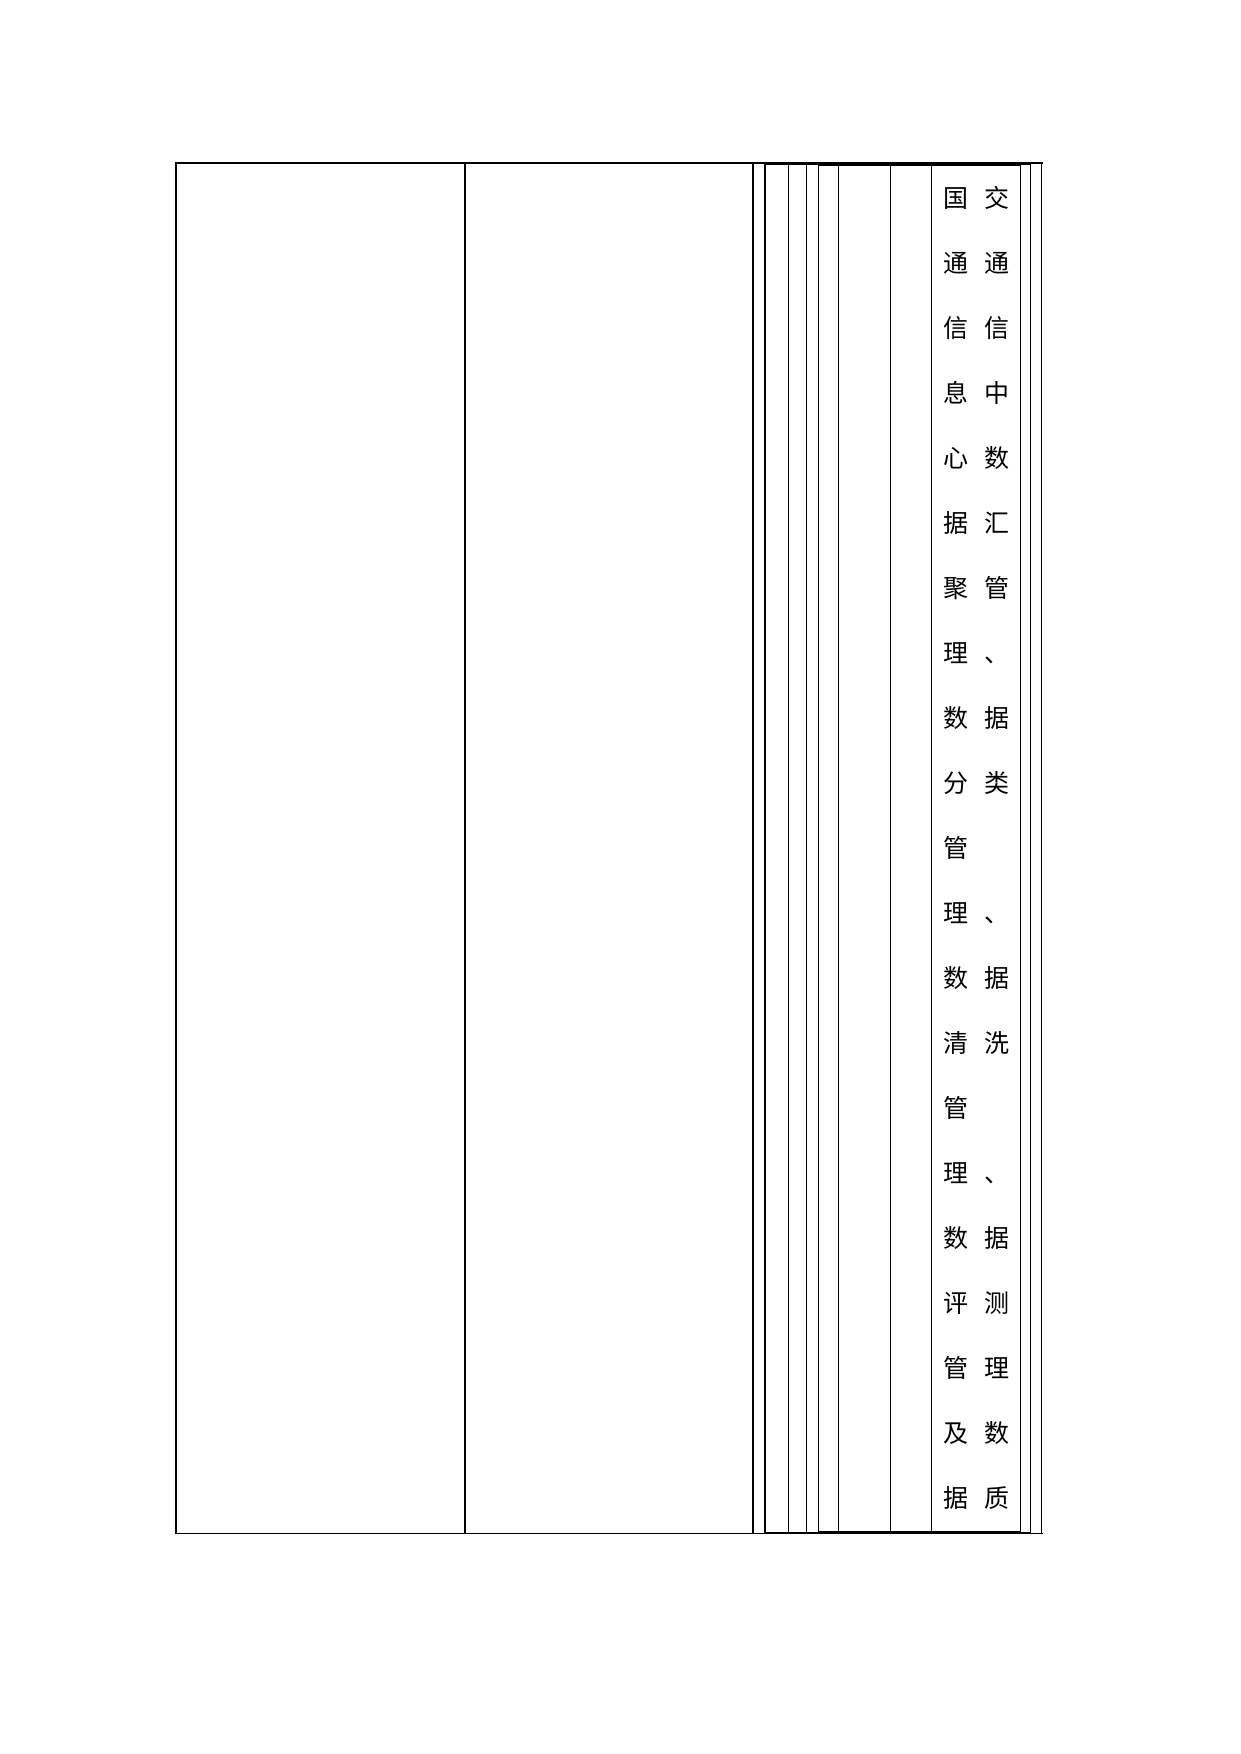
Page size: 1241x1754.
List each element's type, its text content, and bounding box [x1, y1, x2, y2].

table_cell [932, 166, 1020, 1531]
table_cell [766, 165, 788, 1532]
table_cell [754, 164, 764, 1533]
table_cell [177, 164, 464, 1533]
table_cell 1 [466, 164, 752, 1533]
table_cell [789, 165, 806, 1532]
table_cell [1031, 164, 1041, 1533]
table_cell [807, 165, 818, 1532]
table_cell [891, 166, 931, 1531]
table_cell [839, 166, 890, 1531]
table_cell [819, 166, 838, 1531]
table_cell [1021, 165, 1030, 1532]
